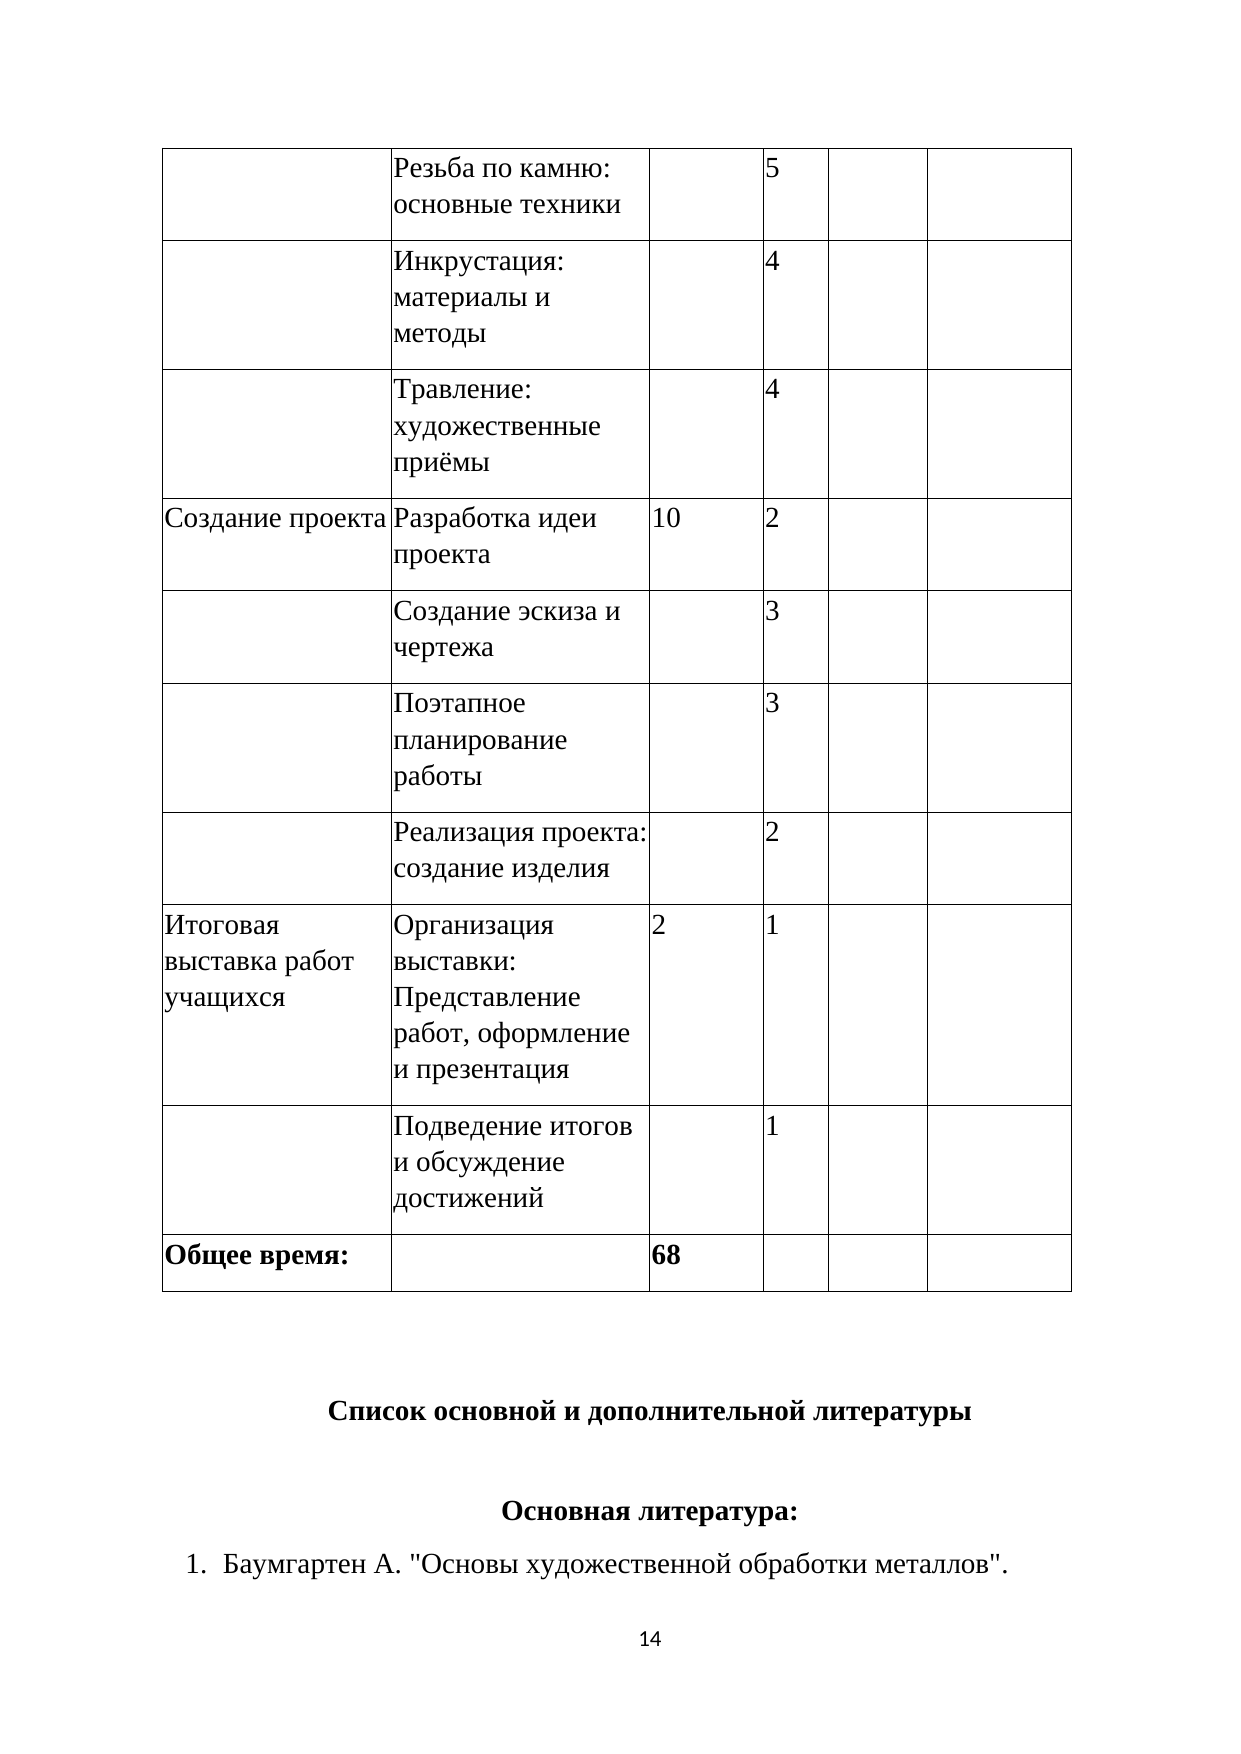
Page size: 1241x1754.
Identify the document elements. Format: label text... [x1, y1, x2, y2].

text Основная литература: [148, 1493, 1152, 1527]
table_cell Создание эскиза и чертежа [392, 591, 649, 683]
text Список основной и дополнительной литературы [148, 1393, 1152, 1426]
table_cell Поэтапное планирование работы [392, 684, 649, 812]
table_cell Создание проекта [163, 499, 391, 590]
table_cell [650, 1106, 763, 1234]
table_cell [829, 591, 927, 683]
table_cell [829, 149, 927, 240]
table_cell 2 [764, 813, 828, 904]
table_cell [928, 370, 1071, 498]
table_cell 1 [764, 1106, 828, 1234]
table_cell 4 [764, 370, 828, 498]
table_cell [829, 1106, 927, 1234]
table_cell [928, 591, 1071, 683]
table_cell Организация выставки: Представление работ, оформление и презентация [392, 905, 649, 1105]
table_cell [650, 241, 763, 369]
table_cell Инкрустация: материалы и методы [392, 241, 649, 369]
table_cell 5 [764, 149, 828, 240]
table_cell 4 [764, 241, 828, 369]
table_cell [392, 1235, 649, 1291]
table_cell [650, 813, 763, 904]
list Баумгартен А. "Основы художественной обработки металлов". [185, 1546, 1152, 1579]
table_cell [650, 684, 763, 812]
table_cell [928, 905, 1071, 1105]
table_cell Общее время: [163, 1235, 391, 1291]
table_cell 3 [764, 684, 828, 812]
table_cell 3 [764, 591, 828, 683]
table_cell [829, 370, 927, 498]
table_cell [163, 1106, 391, 1234]
table_cell Подведение итогов и обсуждение достижений [392, 1106, 649, 1234]
table_cell [829, 905, 927, 1105]
table_cell [650, 149, 763, 240]
table_cell [650, 591, 763, 683]
table_cell [829, 241, 927, 369]
table_cell [928, 149, 1071, 240]
table_cell [764, 1235, 828, 1291]
table_cell Разработка идеи проекта [392, 499, 649, 590]
table_cell 2 [764, 499, 828, 590]
table_cell [928, 813, 1071, 904]
table_cell [928, 1235, 1071, 1291]
table_cell Травление: художественные приёмы [392, 370, 649, 498]
table_cell [163, 591, 391, 683]
table_cell [928, 241, 1071, 369]
table_cell 2 [650, 905, 763, 1105]
table_cell [928, 684, 1071, 812]
table_cell [829, 1235, 927, 1291]
table_cell [928, 499, 1071, 590]
table_cell 10 [650, 499, 763, 590]
table_cell 1 [764, 905, 828, 1105]
table_cell [163, 684, 391, 812]
table_cell [163, 149, 391, 240]
table_cell [163, 813, 391, 904]
table_cell [829, 684, 927, 812]
table_cell [650, 370, 763, 498]
table_cell [829, 813, 927, 904]
table_cell Резьба по камню: основные техники [392, 149, 649, 240]
table_cell Реализация проекта: создание изделия [392, 813, 649, 904]
table_cell 68 [650, 1235, 763, 1291]
table_cell [829, 499, 927, 590]
table_cell [928, 1106, 1071, 1234]
table_cell Итоговая выставка работ учащихся [163, 905, 391, 1105]
table_cell [163, 241, 391, 369]
table_cell [163, 370, 391, 498]
